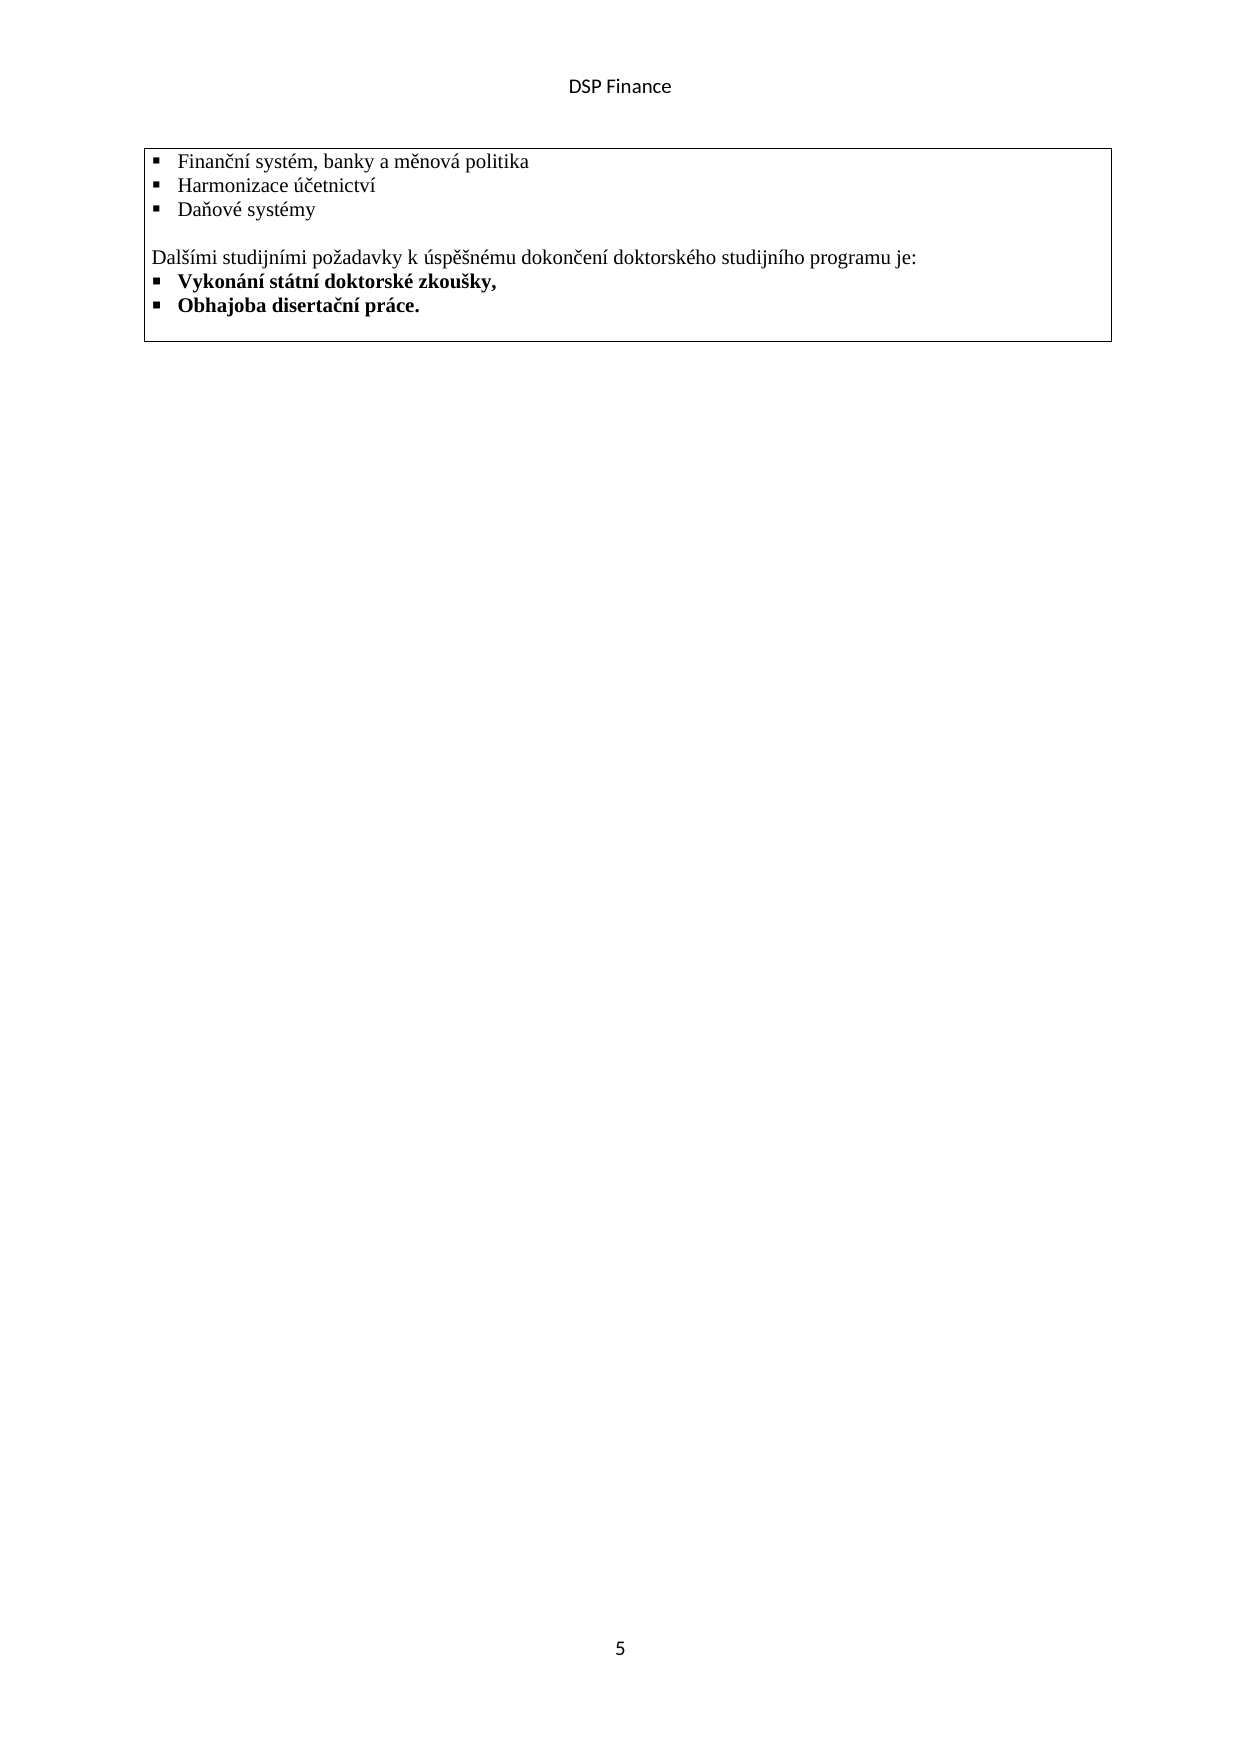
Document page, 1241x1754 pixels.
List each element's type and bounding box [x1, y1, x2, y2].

table_cell [145, 149, 1111, 341]
